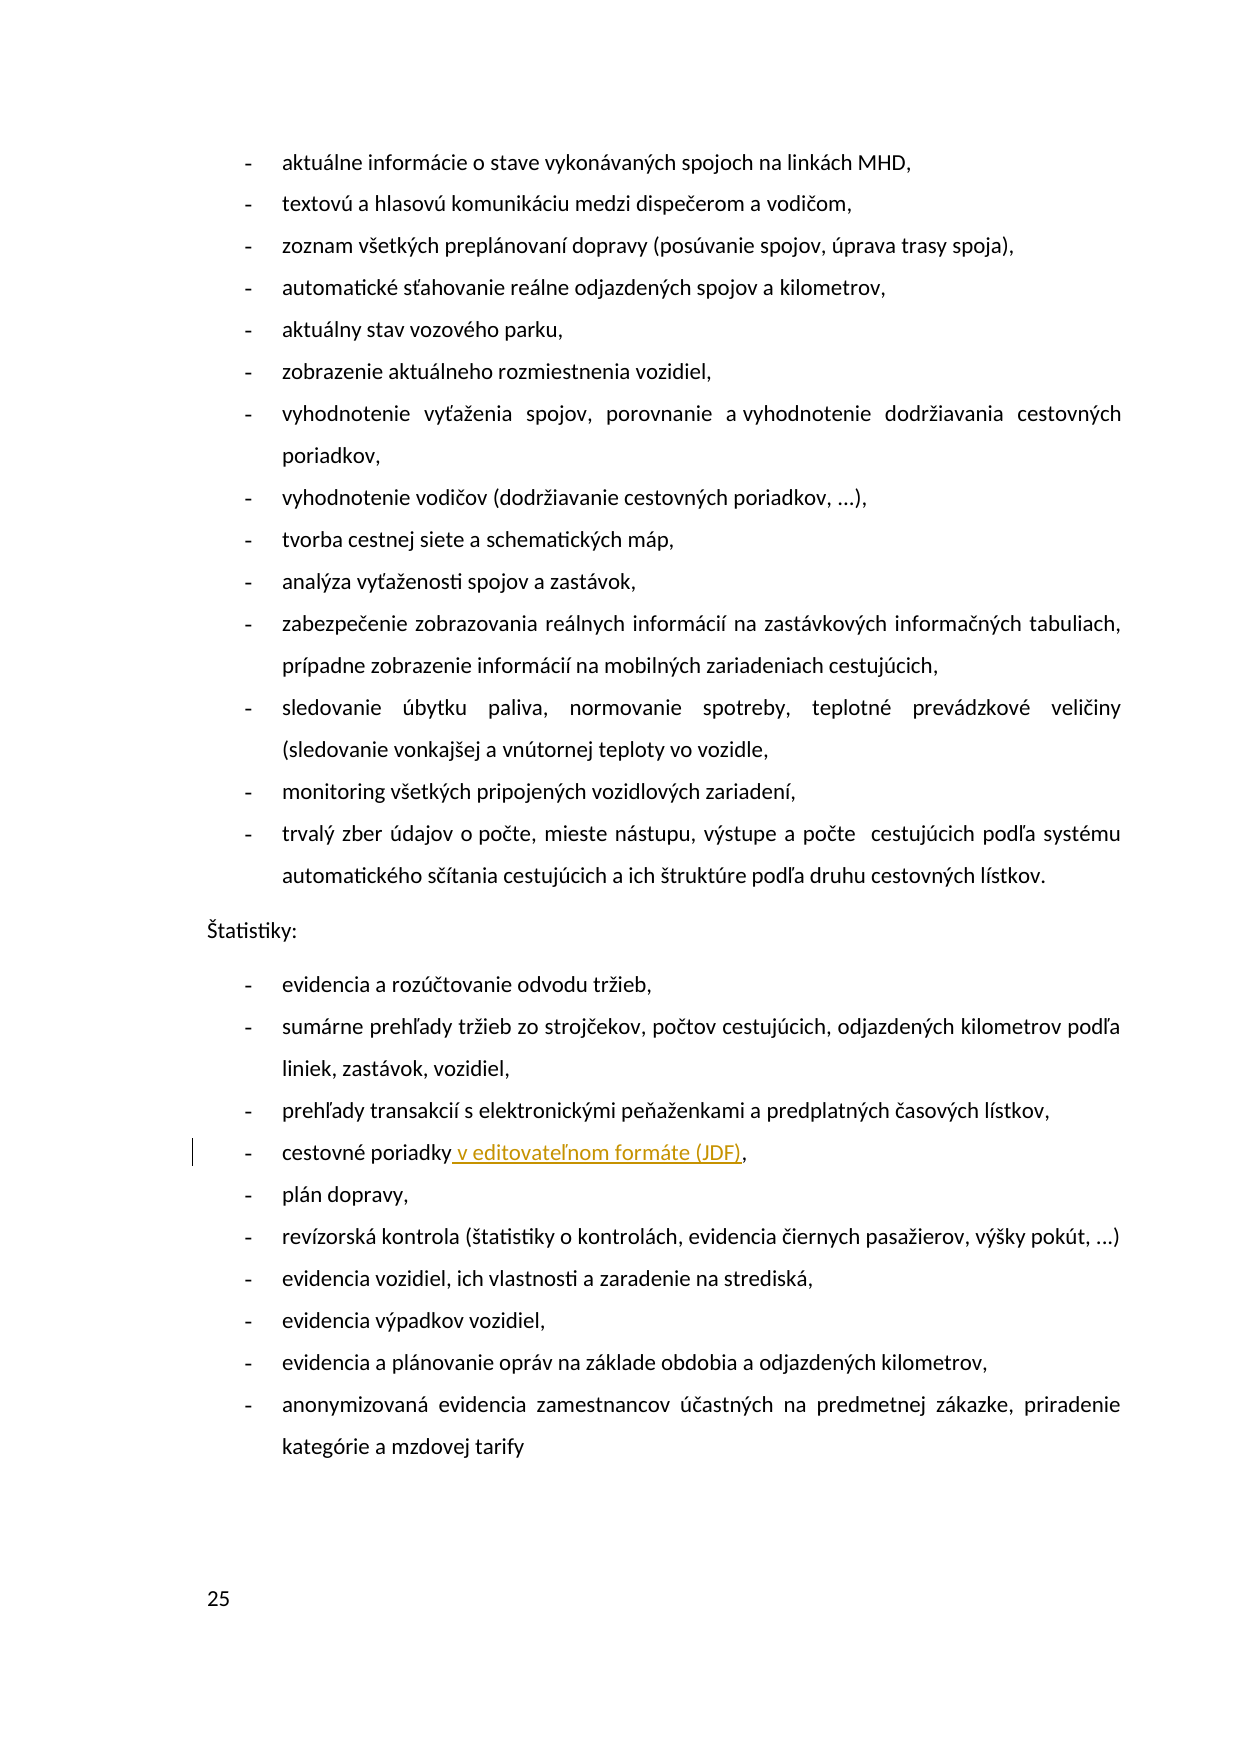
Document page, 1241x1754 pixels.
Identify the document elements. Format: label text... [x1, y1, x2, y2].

list sumárne prehľady tržieb zo strojčekov, počtov cestujúcich, odjazdených kilometrov podľa liniek, zastávok, vozidiel, [244, 1012, 1122, 1082]
list evidencia a rozúčtovanie odvodu tržieb, [244, 970, 1122, 998]
list evidencia vozidiel, ich vlastnosti a zaradenie na strediská, [244, 1264, 1122, 1292]
text Štatistiky: [207, 916, 1122, 944]
list zabezpečenie zobrazovania reálnych informácií na zastávkových informačných tabuliach, prípadne zobrazenie informácií na mobilných zariadeniach cestujúcich, [244, 609, 1122, 679]
list prehľady transakcií s elektronickými peňaženkami a predplatných časových lístkov, [244, 1096, 1122, 1124]
list sledovanie úbytku paliva, normovanie spotreby, teplotné prevádzkové veličiny (sledovanie vonkajšej a vnútornej teploty vo vozidle, [244, 693, 1122, 763]
list monitoring všetkých pripojených vozidlových zariadení, [244, 777, 1122, 805]
list anonymizovaná evidencia zamestnancov účastných na predmetnej zákazke, priradenie kategórie a mzdovej tarify [244, 1390, 1122, 1460]
list tvorba cestnej siete a schematických máp, [244, 525, 1122, 553]
list trvalý zber údajov o počte, mieste nástupu, výstupe a počte cestujúcich podľa systému automatického sčítania cestujúcich a ich štruktúre podľa druhu cestovných lístkov. [244, 819, 1122, 889]
list vyhodnotenie vyťaženia spojov, porovnanie a vyhodnotenie dodržiavania cestovných poriadkov, [244, 399, 1122, 469]
list aktuálne informácie o stave vykonávaných spojoch na linkách MHD, [244, 148, 1122, 176]
list automatické sťahovanie reálne odjazdených spojov a kilometrov, [244, 273, 1122, 302]
list evidencia a plánovanie opráv na základe obdobia a odjazdených kilometrov, [244, 1348, 1122, 1376]
list zobrazenie aktuálneho rozmiestnenia vozidiel, [244, 357, 1122, 386]
list analýza vyťaženosti spojov a zastávok, [244, 567, 1122, 595]
list zoznam všetkých preplánovaní dopravy (posúvanie spojov, úprava trasy spoja), [244, 232, 1122, 259]
list aktuálny stav vozového parku, [244, 316, 1122, 343]
list cestovné poriadky, [244, 1138, 1122, 1166]
list textovú a hlasovú komunikáciu medzi dispečerom a vodičom, [244, 189, 1122, 218]
list plán dopravy, [244, 1180, 1122, 1208]
list revízorská kontrola (štatistiky o kontrolách, evidencia čiernych pasažierov, výšky pokút, ...) [244, 1222, 1122, 1250]
list evidencia výpadkov vozidiel, [244, 1306, 1122, 1334]
list vyhodnotenie vodičov (dodržiavanie cestovných poriadkov, ...), [244, 483, 1122, 511]
